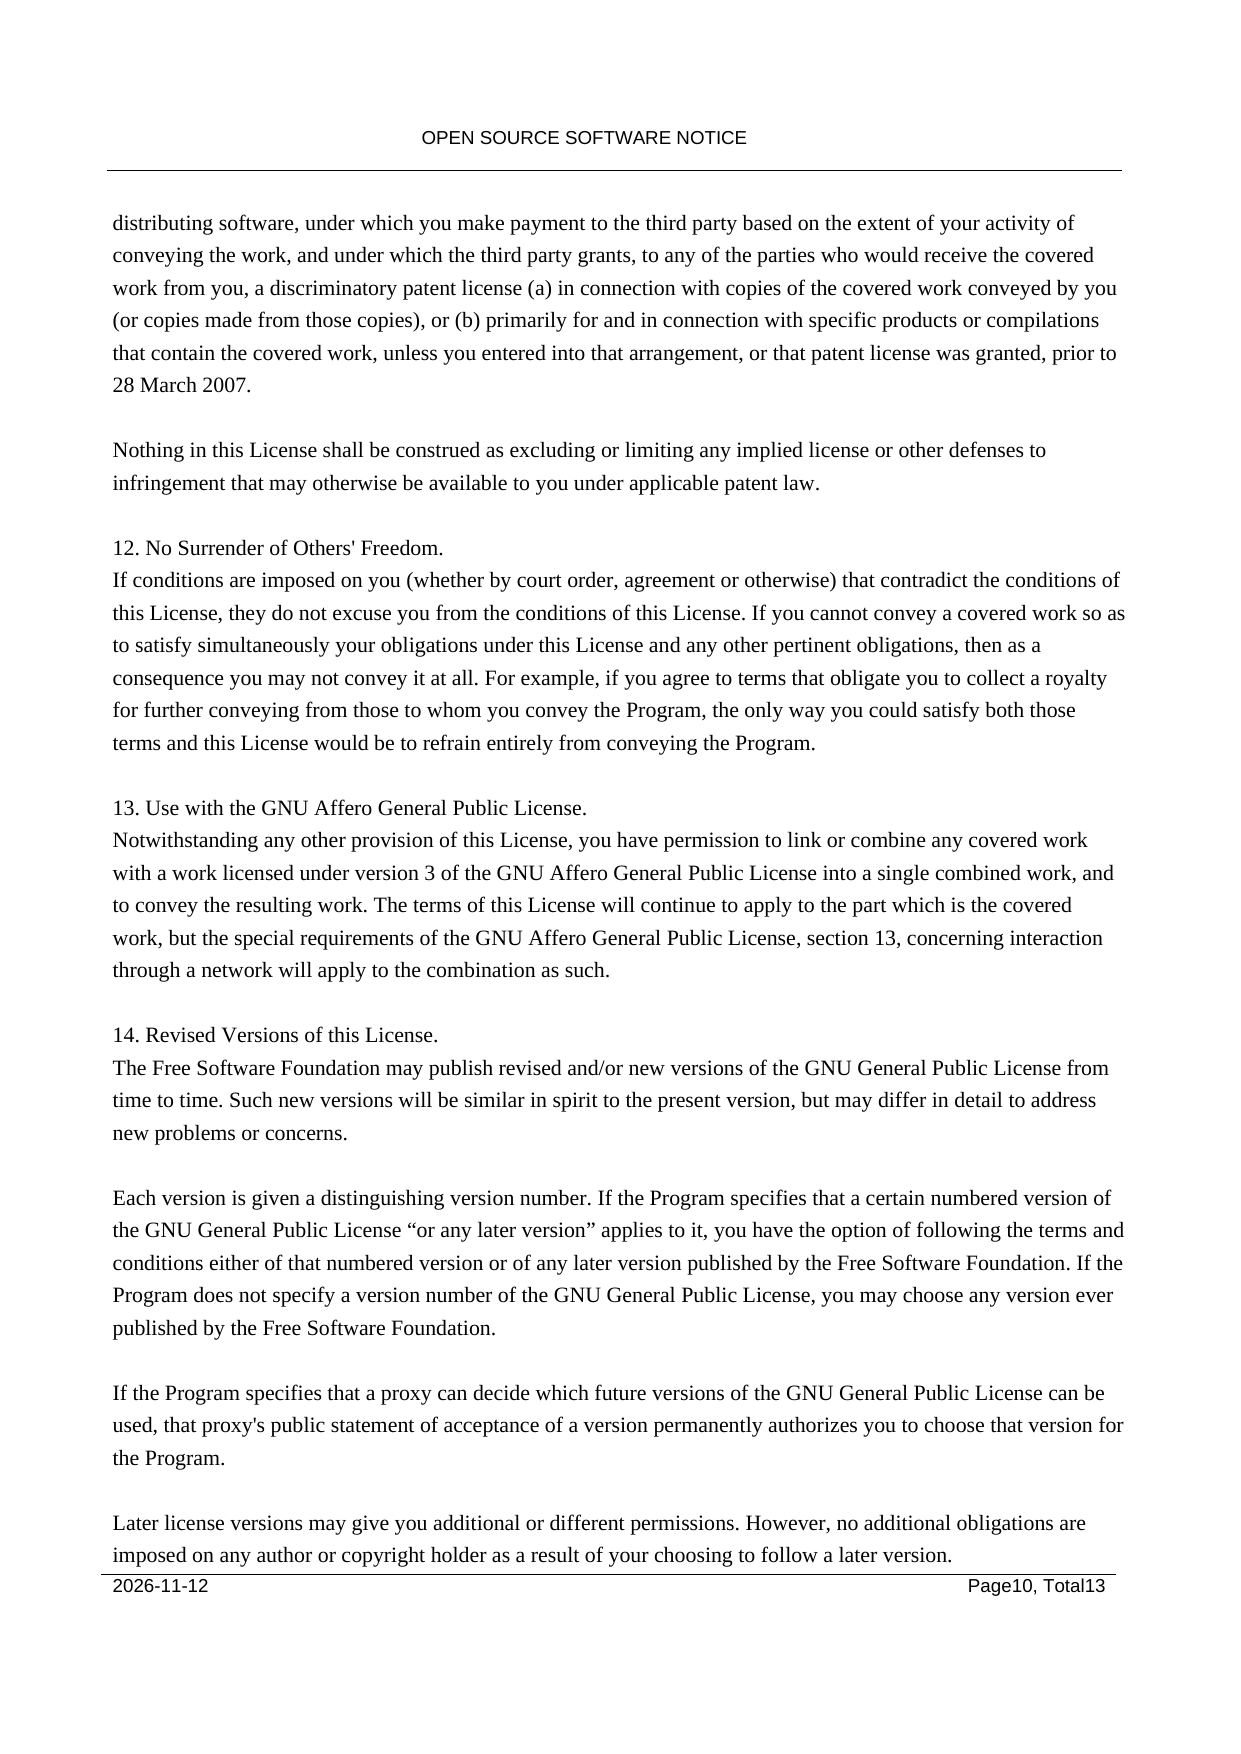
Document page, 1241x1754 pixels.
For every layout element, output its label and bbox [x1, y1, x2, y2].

text [112, 206, 1128, 1571]
